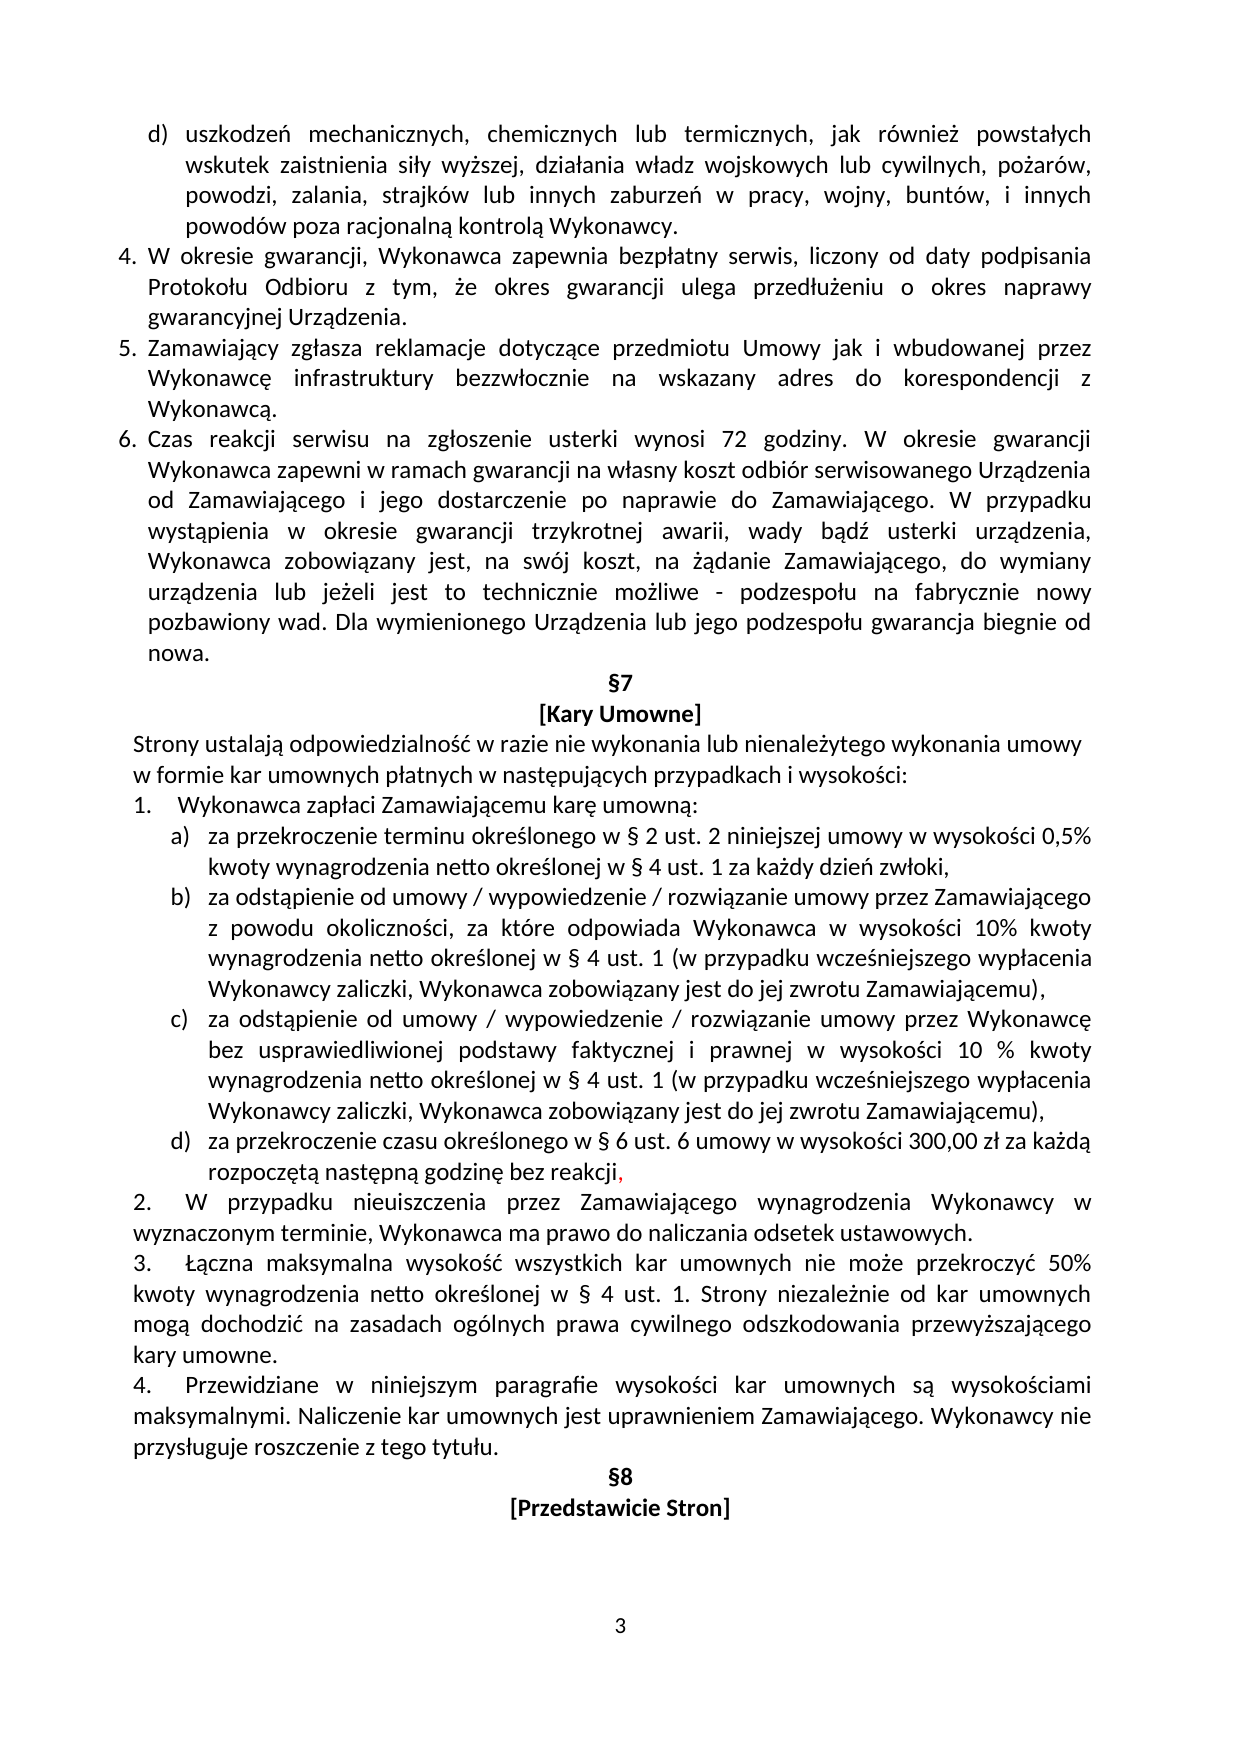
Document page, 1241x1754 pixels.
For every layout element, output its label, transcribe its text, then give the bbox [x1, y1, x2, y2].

list Zamawiający zgłasza reklamacje dotyczące przedmiotu Umowy jak i wbudowanej przez Wykonawcę infrastruktury bezzwłocznie na wskazany adres do korespondencji z Wykonawcą. [118, 332, 1093, 423]
list za odstąpienie od umowy / wypowiedzenie / rozwiązanie umowy przez Wykonawcę bez usprawiedliwionej podstawy faktycznej i prawnej w wysokości 10 % kwoty wynagrodzenia netto określonej w § 4 ust. 1 (w przypadku wcześniejszego wypłacenia Wykonawcy zaliczki, Wykonawca zobowiązany jest do jej zwrotu Zamawiającemu), [170, 1003, 1093, 1125]
list za odstąpienie od umowy / wypowiedzenie / rozwiązanie umowy przez Zamawiającego z powodu okoliczności, za które odpowiada Wykonawca w wysokości 10% kwoty wynagrodzenia netto określonej w § 4 ust. 1 (w przypadku wcześniejszego wypłacenia Wykonawcy zaliczki, Wykonawca zobowiązany jest do jej zwrotu Zamawiającemu), [170, 881, 1093, 1003]
text §7 [Kary Umowne] [148, 668, 1093, 729]
list za przekroczenie czasu określonego w § 6 ust. 6 umowy w wysokości 300,00 zł za każdą rozpoczętą następną godzinę bez reakcji, [170, 1125, 1093, 1186]
list Przewidziane w niniejszym paragrafie wysokości kar umownych są wysokościami maksymalnymi. Naliczenie kar umownych jest uprawnieniem Zamawiającego. Wykonawcy nie przysługuje roszczenie z tego tytułu. [133, 1369, 1093, 1461]
text Strony ustalają odpowiedzialność w razie nie wykonania lub nienależytego wykonania umowy w formie kar umownych płatnych w następujących przypadkach i wysokości: [133, 729, 1093, 790]
list Łączna maksymalna wysokość wszystkich kar umownych nie może przekroczyć 50% kwoty wynagrodzenia netto określonej w § 4 ust. 1. Strony niezależnie od kar umownych mogą dochodzić na zasadach ogólnych prawa cywilnego odszkodowania przewyższającego kary umowne. [133, 1247, 1093, 1369]
list W okresie gwarancji, Wykonawca zapewnia bezpłatny serwis, liczony od daty podpisania Protokołu Odbioru z tym, że okres gwarancji ulega przedłużeniu o okres naprawy gwarancyjnej Urządzenia. [118, 240, 1093, 332]
list Wykonawca zapłaci Zamawiającemu karę umowną: [133, 790, 1093, 820]
text §8 [Przedstawicie Stron] [148, 1461, 1093, 1522]
list za przekroczenie terminu określonego w § 2 ust. 2 niniejszej umowy w wysokości 0,5% kwoty wynagrodzenia netto określonej w § 4 ust. 1 za każdy dzień zwłoki, [170, 820, 1093, 881]
list uszkodzeń mechanicznych, chemicznych lub termicznych, jak również powstałych wskutek zaistnienia siły wyższej, działania władz wojskowych lub cywilnych, pożarów, powodzi, zalania, strajków lub innych zaburzeń w pracy, wojny, buntów, i innych powodów poza racjonalną kontrolą Wykonawcy. [148, 118, 1093, 240]
list Czas reakcji serwisu na zgłoszenie usterki wynosi 72 godziny. W okresie gwarancji Wykonawca zapewni w ramach gwarancji na własny koszt odbiór serwisowanego Urządzenia od Zamawiającego i jego dostarczenie po naprawie do Zamawiającego. W przypadku wystąpienia w okresie gwarancji trzykrotnej awarii, wady bądź usterki urządzenia, Wykonawca zobowiązany jest, na swój koszt, na żądanie Zamawiającego, do wymiany urządzenia lub jeżeli jest to technicznie możliwe - podzespołu na fabrycznie nowy pozbawiony wad. Dla wymienionego Urządzenia lub jego podzespołu gwarancja biegnie od nowa. [118, 423, 1093, 668]
list W przypadku nieuiszczenia przez Zamawiającego wynagrodzenia Wykonawcy w wyznaczonym terminie, Wykonawca ma prawo do naliczania odsetek ustawowych. [133, 1186, 1093, 1247]
